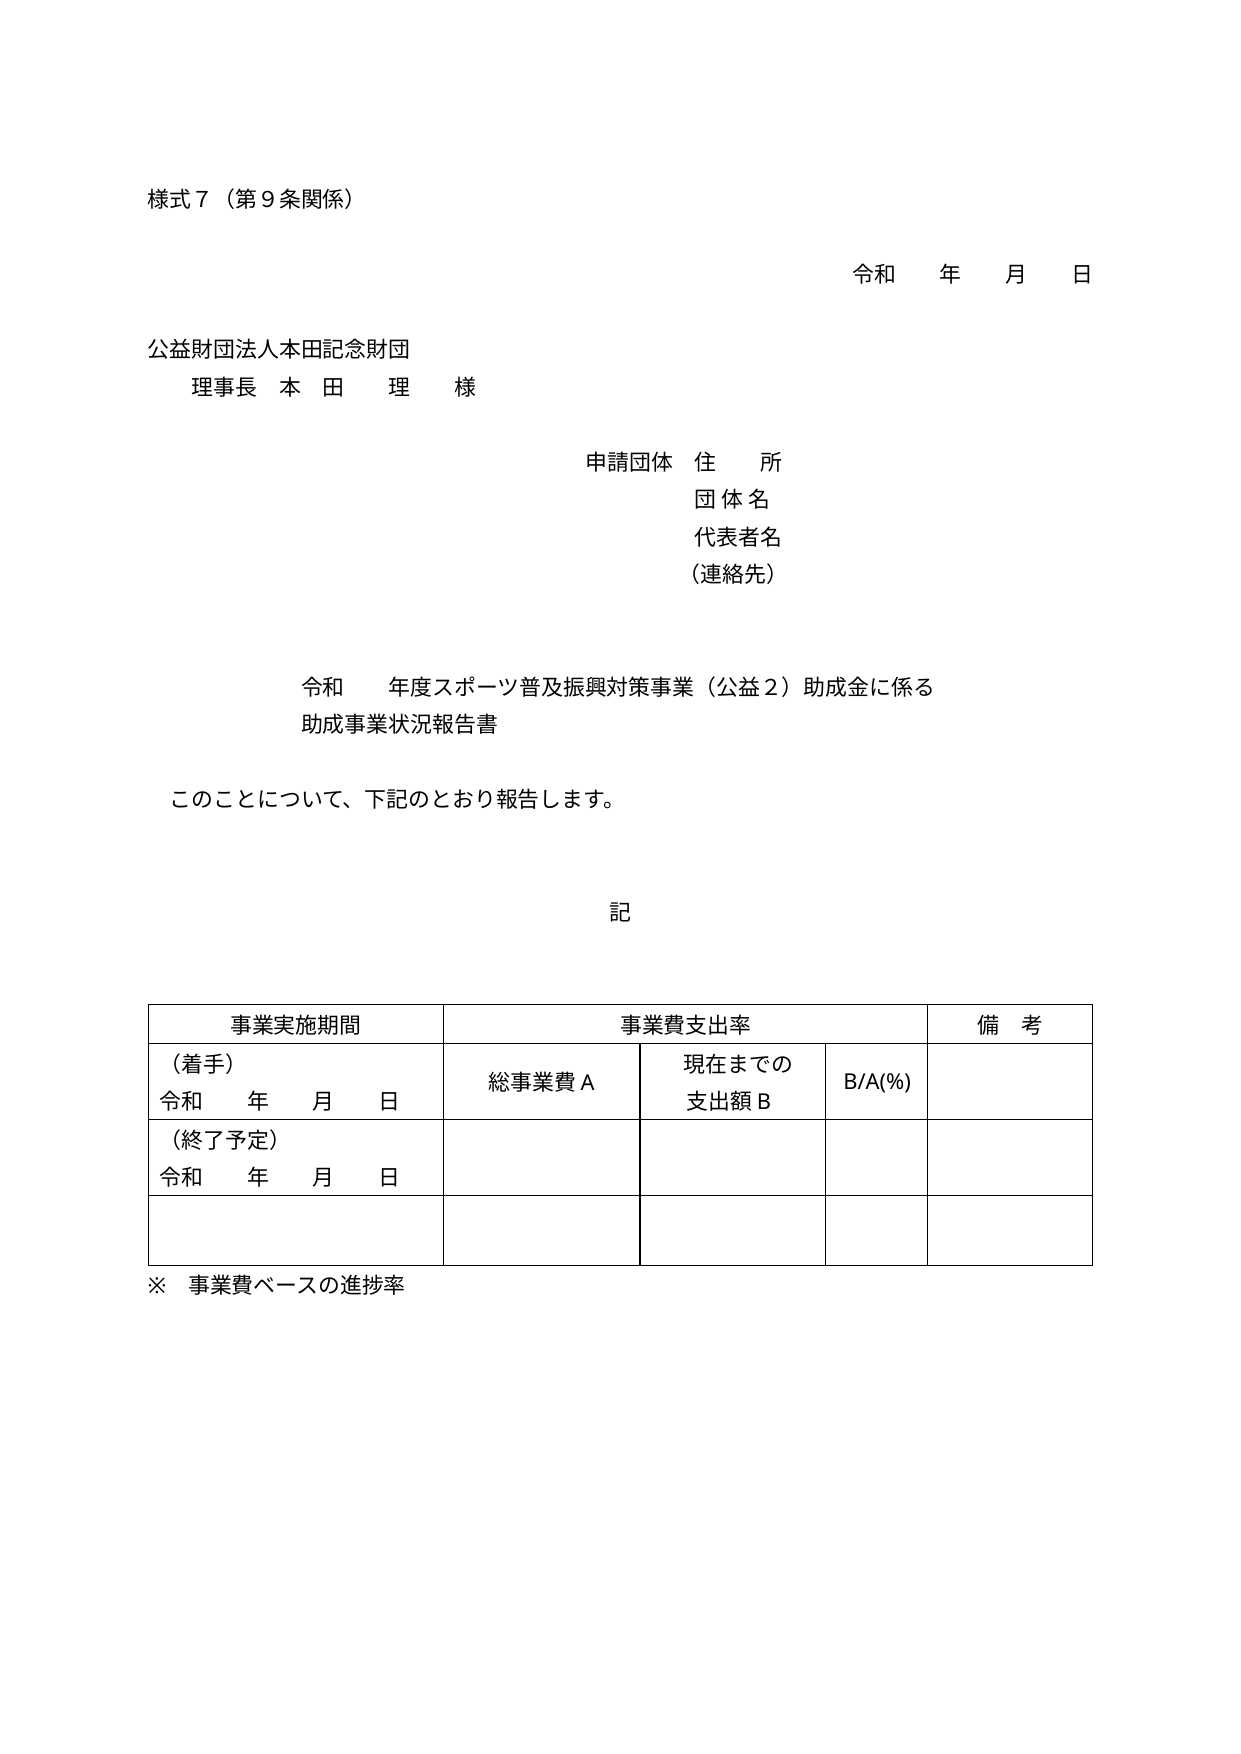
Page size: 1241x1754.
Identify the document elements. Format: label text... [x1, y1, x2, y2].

text 申請団体 住 所 [148, 442, 1092, 479]
table_cell [444, 1196, 639, 1265]
text 理事長 本 田 理 様 [148, 367, 1092, 404]
text ※ 事業費ベースの進捗率 [148, 1266, 1092, 1303]
text 令和 年 月 日 [148, 254, 1092, 292]
table_cell [928, 1044, 1092, 1119]
table_cell [826, 1196, 927, 1265]
table_cell [641, 1120, 825, 1195]
table_cell [641, 1196, 825, 1265]
table_header 備 考 [928, 1005, 1092, 1043]
table_cell 総事業費A [444, 1044, 639, 1119]
table_header 事業費支出率 [444, 1005, 927, 1043]
text このことについて、下記のとおり報告します。 [148, 779, 1092, 817]
table_cell B/A(%) [826, 1044, 927, 1119]
text 記 [148, 892, 1092, 929]
text （連絡先） [148, 554, 1092, 592]
table_cell [444, 1120, 639, 1195]
text 団 体 名 [148, 479, 1092, 517]
table_cell [826, 1120, 927, 1195]
text 助成事業状況報告書 [148, 704, 1092, 742]
text 公益財団法人本田記念財団 [148, 329, 1092, 367]
text 代表者名 [148, 517, 1092, 554]
table_cell [149, 1196, 443, 1265]
table_cell 現在までの 支出額B [641, 1044, 825, 1119]
text 令和 年度スポーツ普及振興対策事業（公益２）助成金に係る [148, 667, 1092, 704]
table_cell （着手） 令和 年 月 日 [149, 1044, 443, 1119]
table_cell [928, 1120, 1092, 1195]
table_cell [928, 1196, 1092, 1265]
table_cell （終了予定） 令和 年 月 日 [149, 1120, 443, 1195]
text 様式７（第９条関係） [148, 179, 1092, 217]
table_header 事業実施期間 [149, 1005, 443, 1043]
